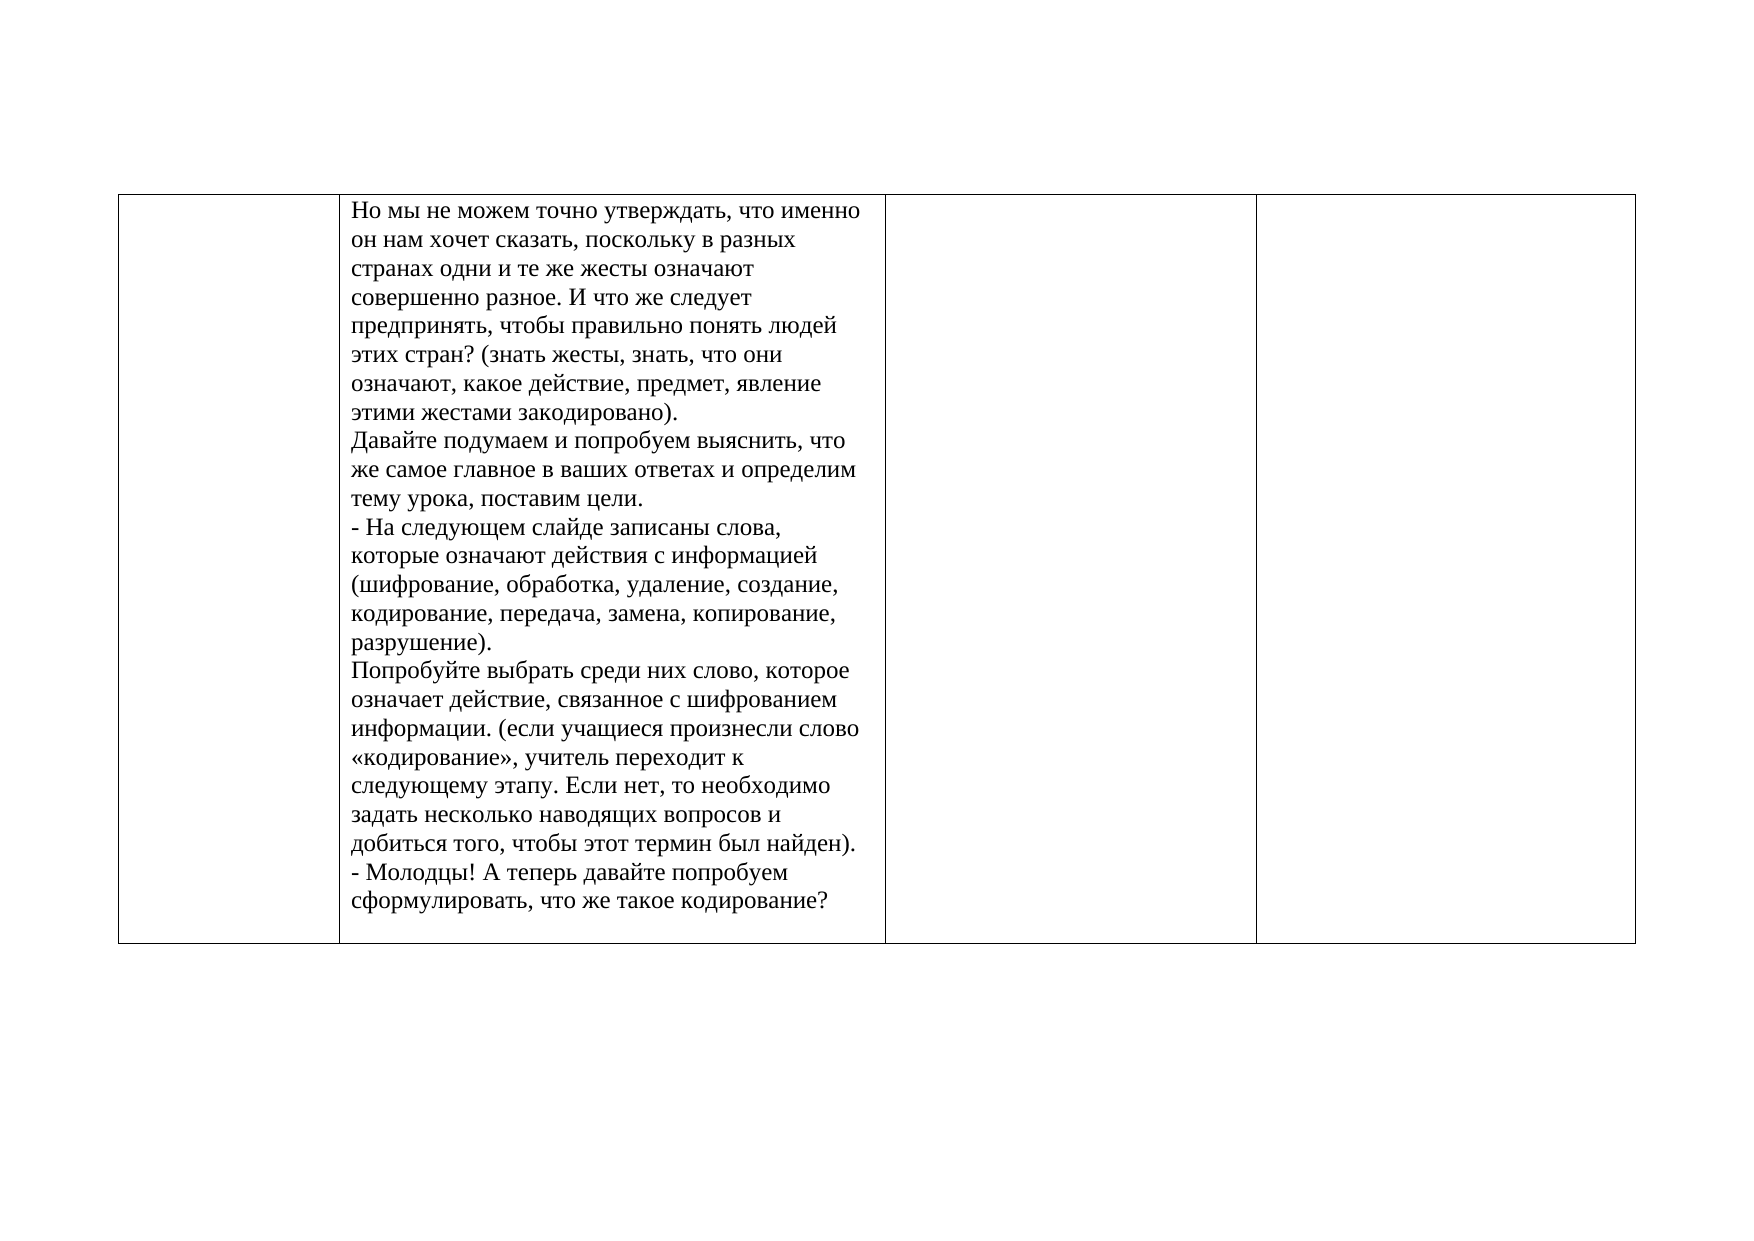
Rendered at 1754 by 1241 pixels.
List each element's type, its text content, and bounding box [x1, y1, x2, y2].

table_header [886, 195, 1256, 943]
table_header Но мы не можем точно утверждать, что именно он нам хочет сказать, поскольку в разных странах одни и те же жесты означают совершенно разное. И что же следует предпринять, чтобы правильно понять людей этих стран? (знать жесты, знать, что они означают, какое действие, предмет, явление этими жестами закодировано). Давайте подумаем и попробуем выяснить, что же самое главное в ваших ответах и определим тему урока, поставим цели. - На следующем слайде записаны слова, которые означают действия с информацией (шифрование, обработка, удаление, создание, кодирование, передача, замена, копирование, разрушение). Попробуйте выбрать среди них слово, которое означает действие, связанное с шифрованием информации. (если учащиеся произнесли слово «кодирование», учитель переходит к следующему этапу. Если нет, то необходимо задать несколько наводящих вопросов и добиться того, чтобы этот термин был найден). - Молодцы! А теперь давайте попробуем сформулировать, что же такое кодирование? [340, 195, 885, 943]
table_header [119, 195, 339, 943]
table_header [1257, 195, 1635, 943]
